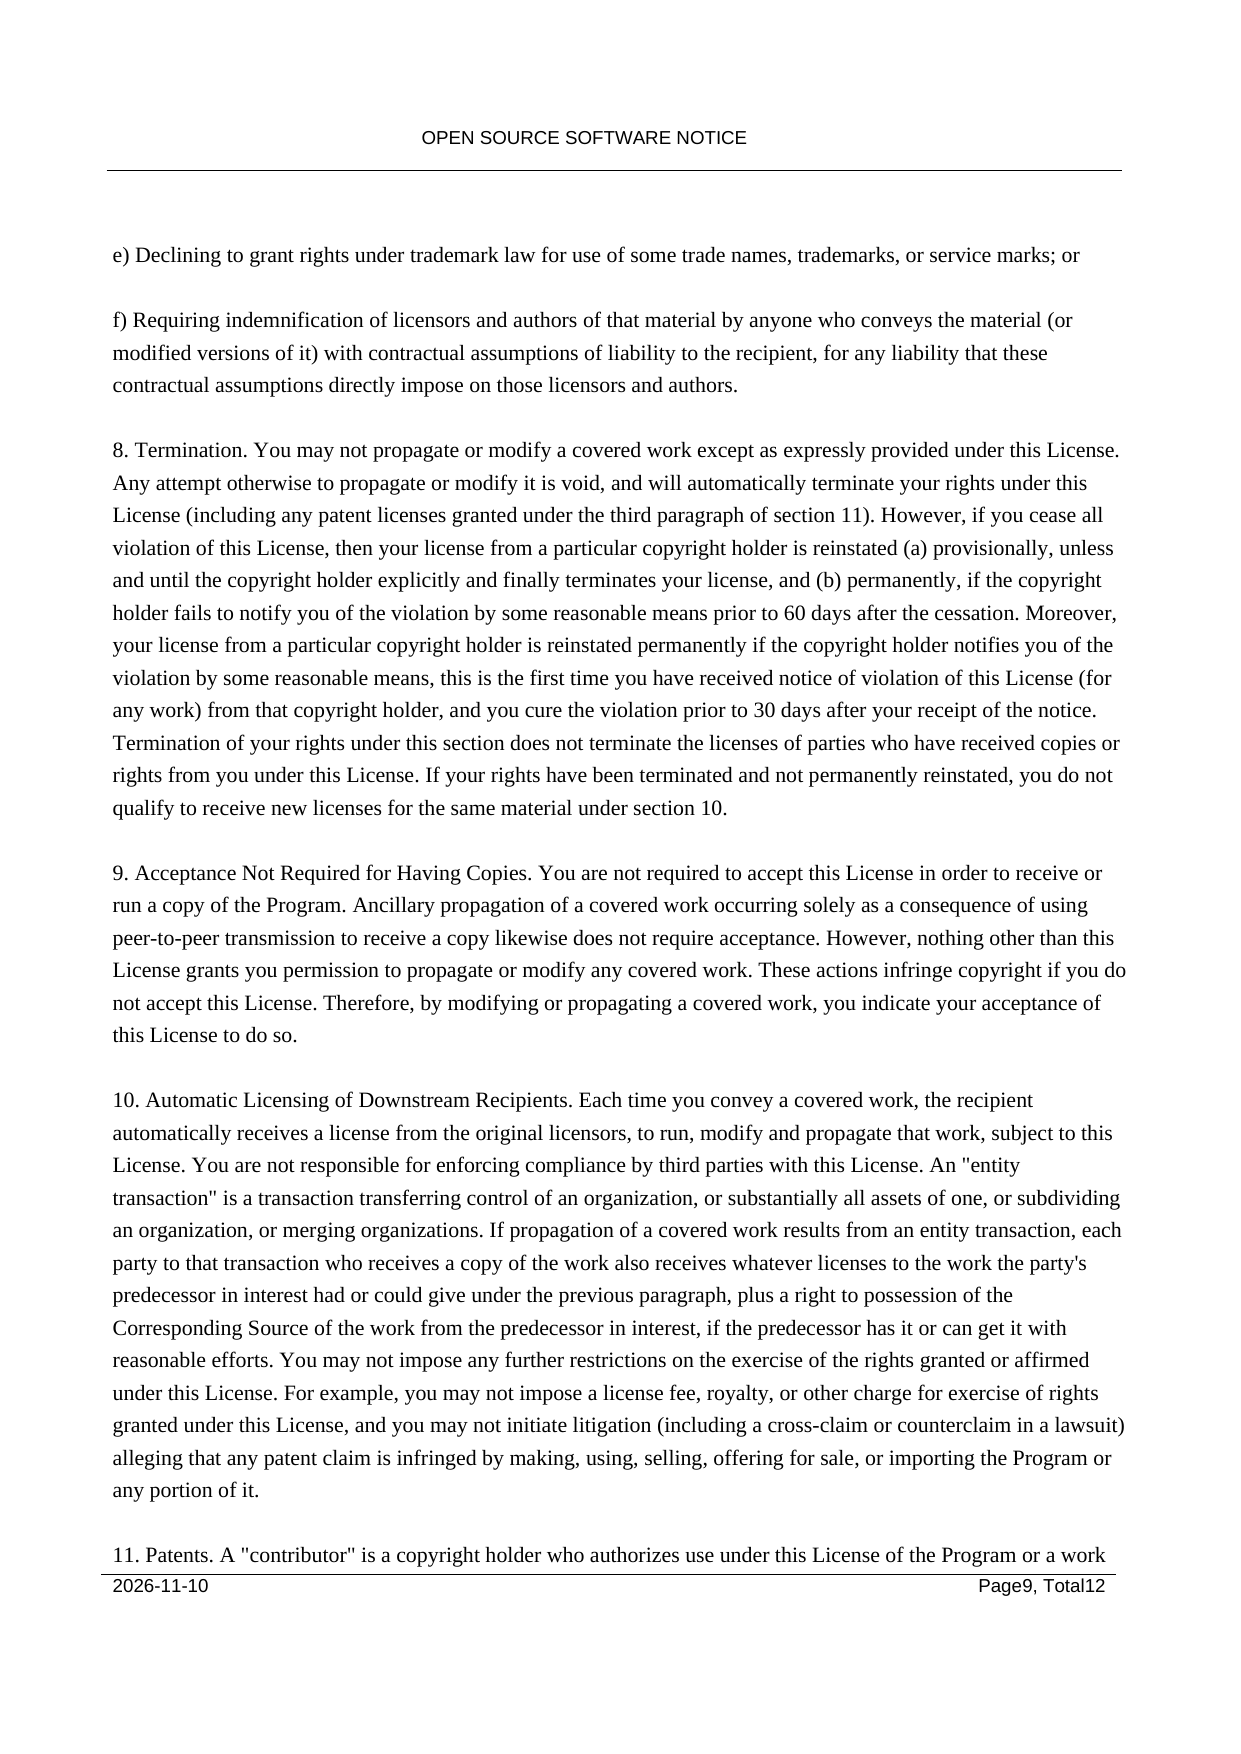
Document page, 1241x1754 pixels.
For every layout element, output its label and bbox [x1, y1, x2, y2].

text [112, 206, 1128, 1571]
